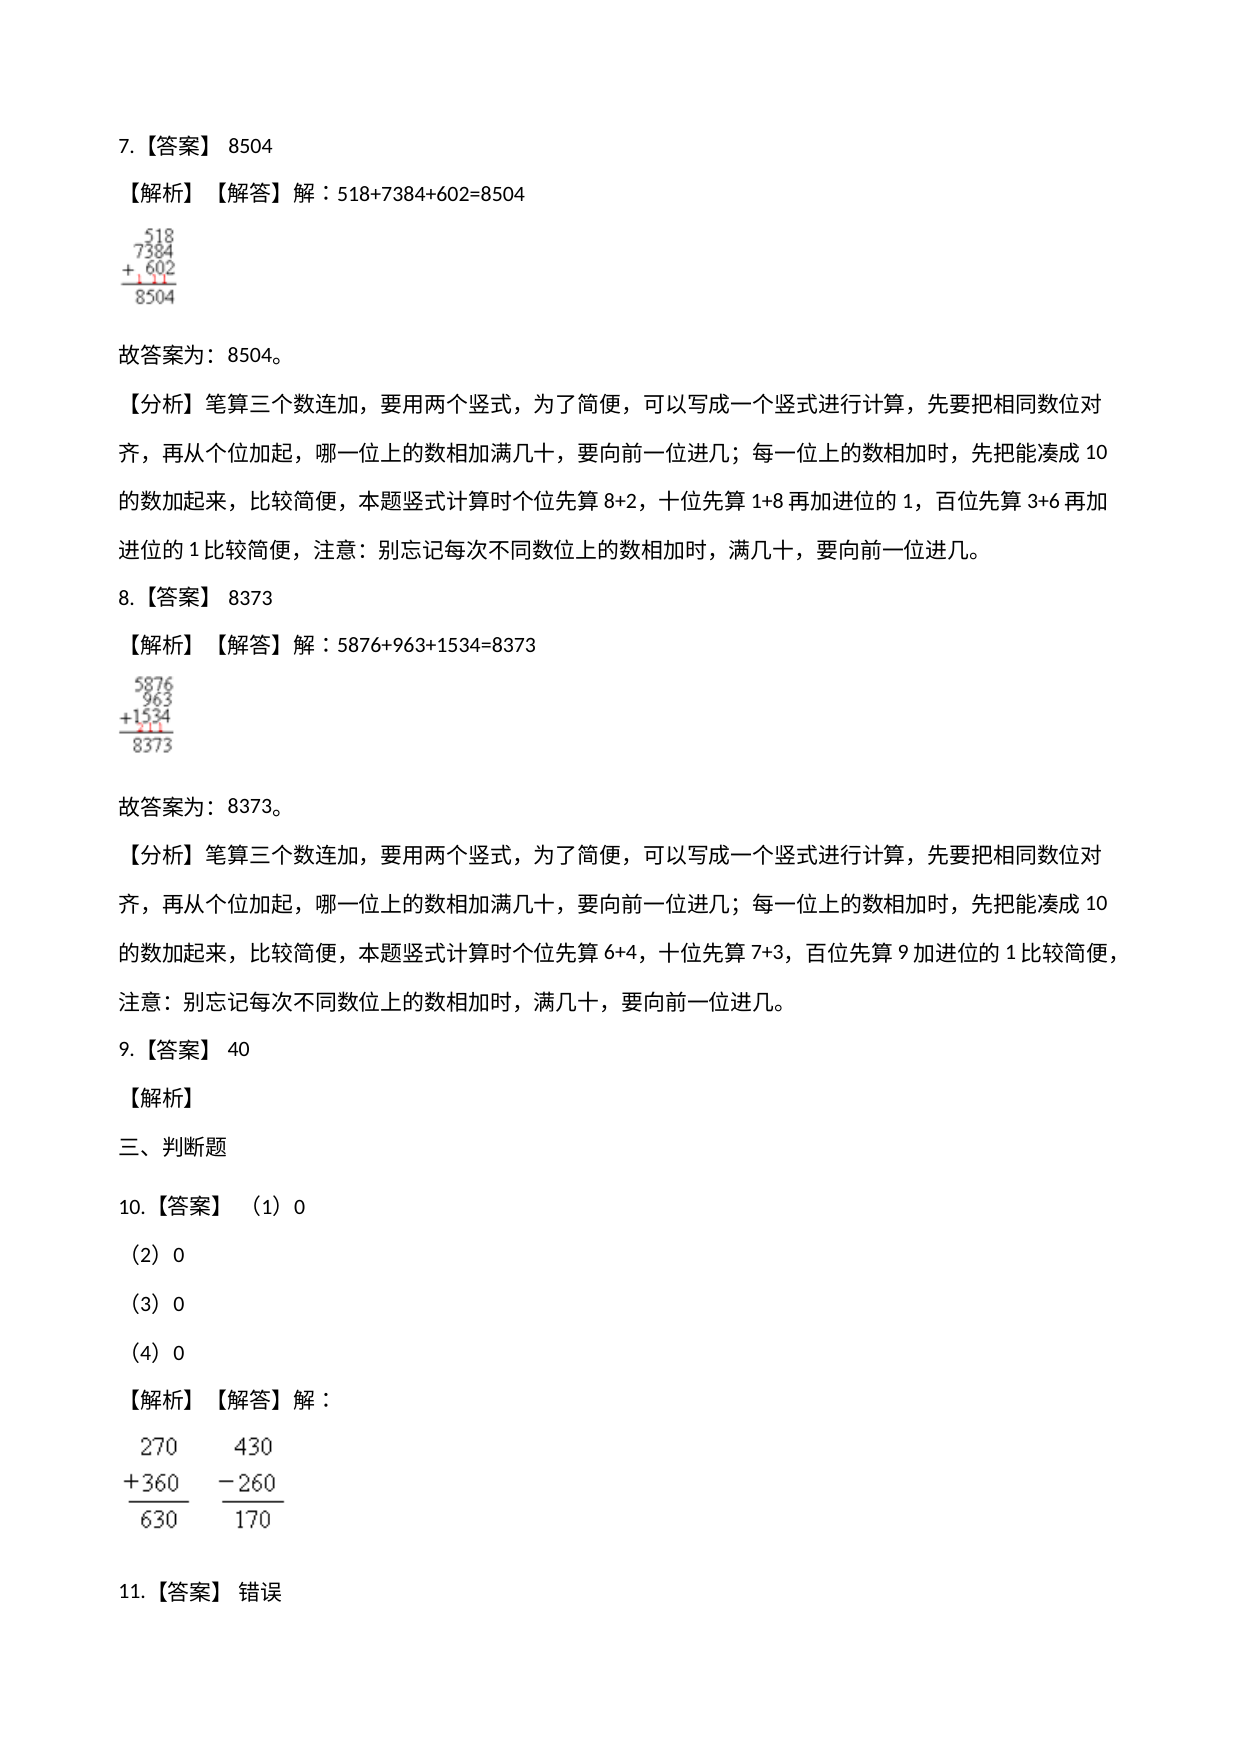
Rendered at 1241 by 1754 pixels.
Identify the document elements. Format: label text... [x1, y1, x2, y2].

text 【分析】笔算三个数连加，要用两个竖式，为了简便，可以写成一个竖式进行计算，先要把相同数位对齐，再从个位加起，哪一位上的数相加满几十，要向前一位进几；每一位上的数相加时，先把能凑成10的数加起来，比较简便，本题竖式计算时个位先算6+4，十位先算7+3，百位先算9加进位的1比较简便，注意：别忘记每次不同数位上的数相加时，满几十，要向前一位进几。 [118, 838, 1122, 1017]
text 【解析】 [118, 1081, 1122, 1113]
text 【解析】【解答】解：518+7384+602=8504 [118, 177, 1122, 209]
text 9.【答案】 40 [118, 1032, 1122, 1065]
text 三、判断题 [118, 1129, 1122, 1162]
text 【分析】笔算三个数连加，要用两个竖式，为了简便，可以写成一个竖式进行计算，先要把相同数位对齐，再从个位加起，哪一位上的数相加满几十，要向前一位进几；每一位上的数相加时，先把能凑成10的数加起来，比较简便，本题竖式计算时个位先算8+2，十位先算1+8再加进位的1，百位先算3+6再加进位的1比较简便，注意：别忘记每次不同数位上的数相加时，满几十，要向前一位进几。 [118, 386, 1122, 565]
picture [118, 224, 183, 309]
picture [118, 1431, 194, 1533]
picture [118, 675, 179, 756]
text 7.【答案】 8504 [118, 129, 1122, 162]
text 11.【答案】 错误 [118, 1574, 1122, 1607]
picture [213, 1431, 288, 1533]
text 【解析】【解答】解： [118, 1383, 1122, 1416]
text 故答案为：8504。 [118, 224, 1122, 371]
text 【解析】【解答】解：5876+963+1534=8373 [118, 628, 1122, 661]
text 10.【答案】 （1）0 （2）0 （3）0 （4）0 [118, 1190, 1122, 1369]
text 故答案为：8373。 [118, 676, 1122, 822]
text 8.【答案】 8373 [118, 581, 1122, 613]
